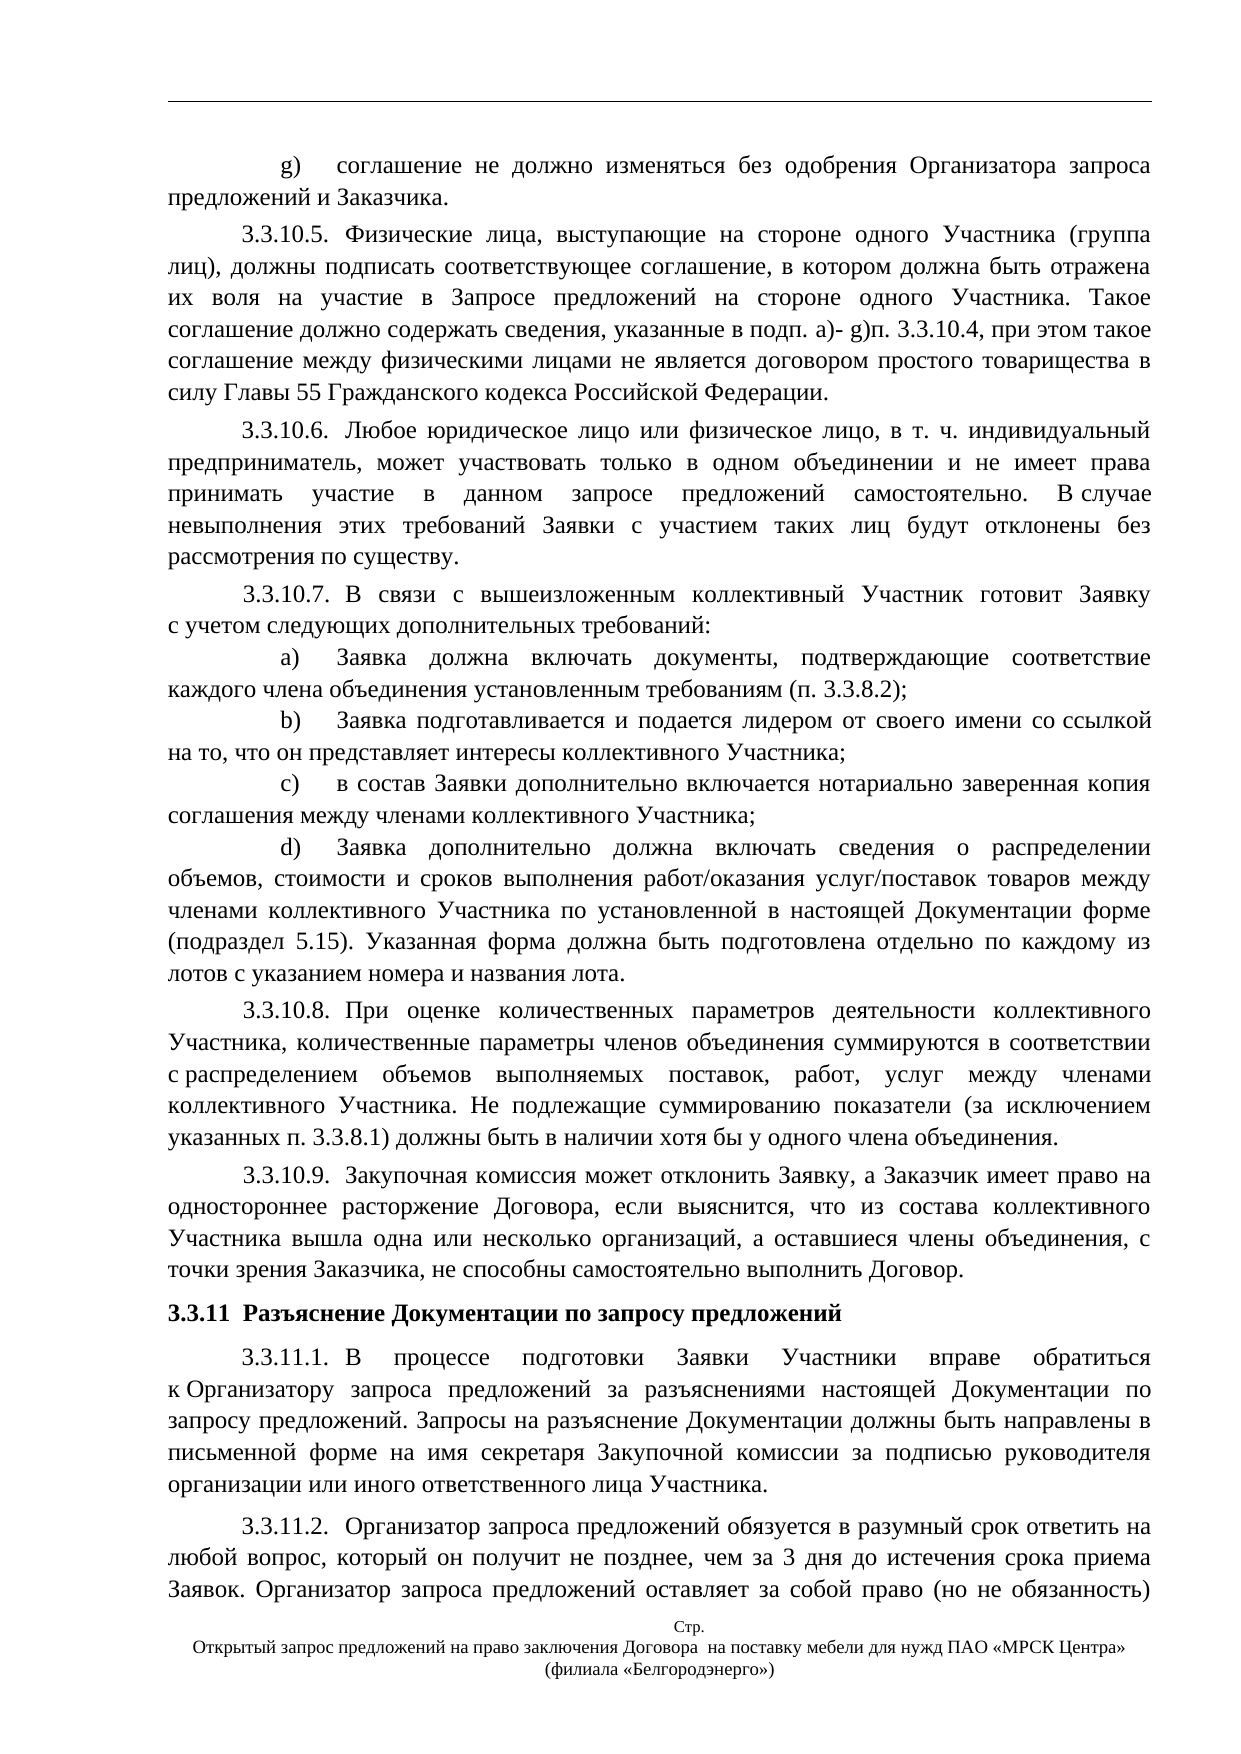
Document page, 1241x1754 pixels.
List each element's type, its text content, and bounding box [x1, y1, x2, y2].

list соглашение не должно изменяться без одобрения Организатора запроса предложений и Заказчика. [168, 150, 1152, 210]
list В процессе подготовки Заявки Участники вправе обратиться к Организатору запроса предложений за разъяснениями настоящей Документации по запросу предложений. Запросы на разъяснение Документации должны быть направлены в письменной форме на имя секретаря Закупочной комиссии за подписью руководителя организации или иного ответственного лица Участника. [168, 1342, 1152, 1497]
list Заявка должна включать документы, подтверждающие соответствие каждого члена объединения установленным требованиям (п. 3.3.8.2); [168, 642, 1152, 702]
list Закупочная комиссия может отклонить Заявку, а Заказчик имеет право на одностороннее расторжение Договора, если выяснится, что из состава коллективного Участника вышла одна или несколько организаций, а оставшиеся члены объединения, с точки зрения Заказчика, не способны самостоятельно выполнить Договор. [168, 1160, 1152, 1283]
subtitle Разъяснение Документации по запросу предложений [168, 1298, 1152, 1327]
list Любое юридическое лицо или физическое лицо, в т. ч. индивидуальный предприниматель, может участвовать только в одном объединении и не имеет права принимать участие в данном запросе предложений самостоятельно. В случае невыполнения этих требований Заявки с участием таких лиц будут отклонены без рассмотрения по существу. [168, 415, 1152, 570]
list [168, 1511, 1152, 1603]
list в состав Заявки дополнительно включается нотариально заверенная копия соглашения между членами коллективного Участника; [168, 768, 1152, 829]
list При оценке количественных параметров деятельности коллективного Участника, количественные параметры членов объединения суммируются в соответствии с распределением объемов выполняемых поставок, работ, услуг между членами коллективного Участника. Не подлежащие суммированию показатели (за исключением указанных п. 3.3.8.1) должны быть в наличии хотя бы у одного члена объединения. [168, 996, 1152, 1151]
list Заявка дополнительно должна включать сведения о распределении объемов, стоимости и сроков выполнения работ/оказания услуг/поставок товаров между членами коллективного Участника по установленной в настоящей Документации форме (подраздел 5.15). Указанная форма должна быть подготовлена отдельно по каждому из лотов с указанием номера и названия лота. [168, 832, 1152, 987]
list Заявка подготавливается и подается лидером от своего имени со ссылкой на то, что он представляет интересы коллективного Участника; [168, 705, 1152, 766]
list В связи с вышеизложенным коллективный Участник готовит Заявку с учетом следующих дополнительных требований: [168, 579, 1152, 639]
